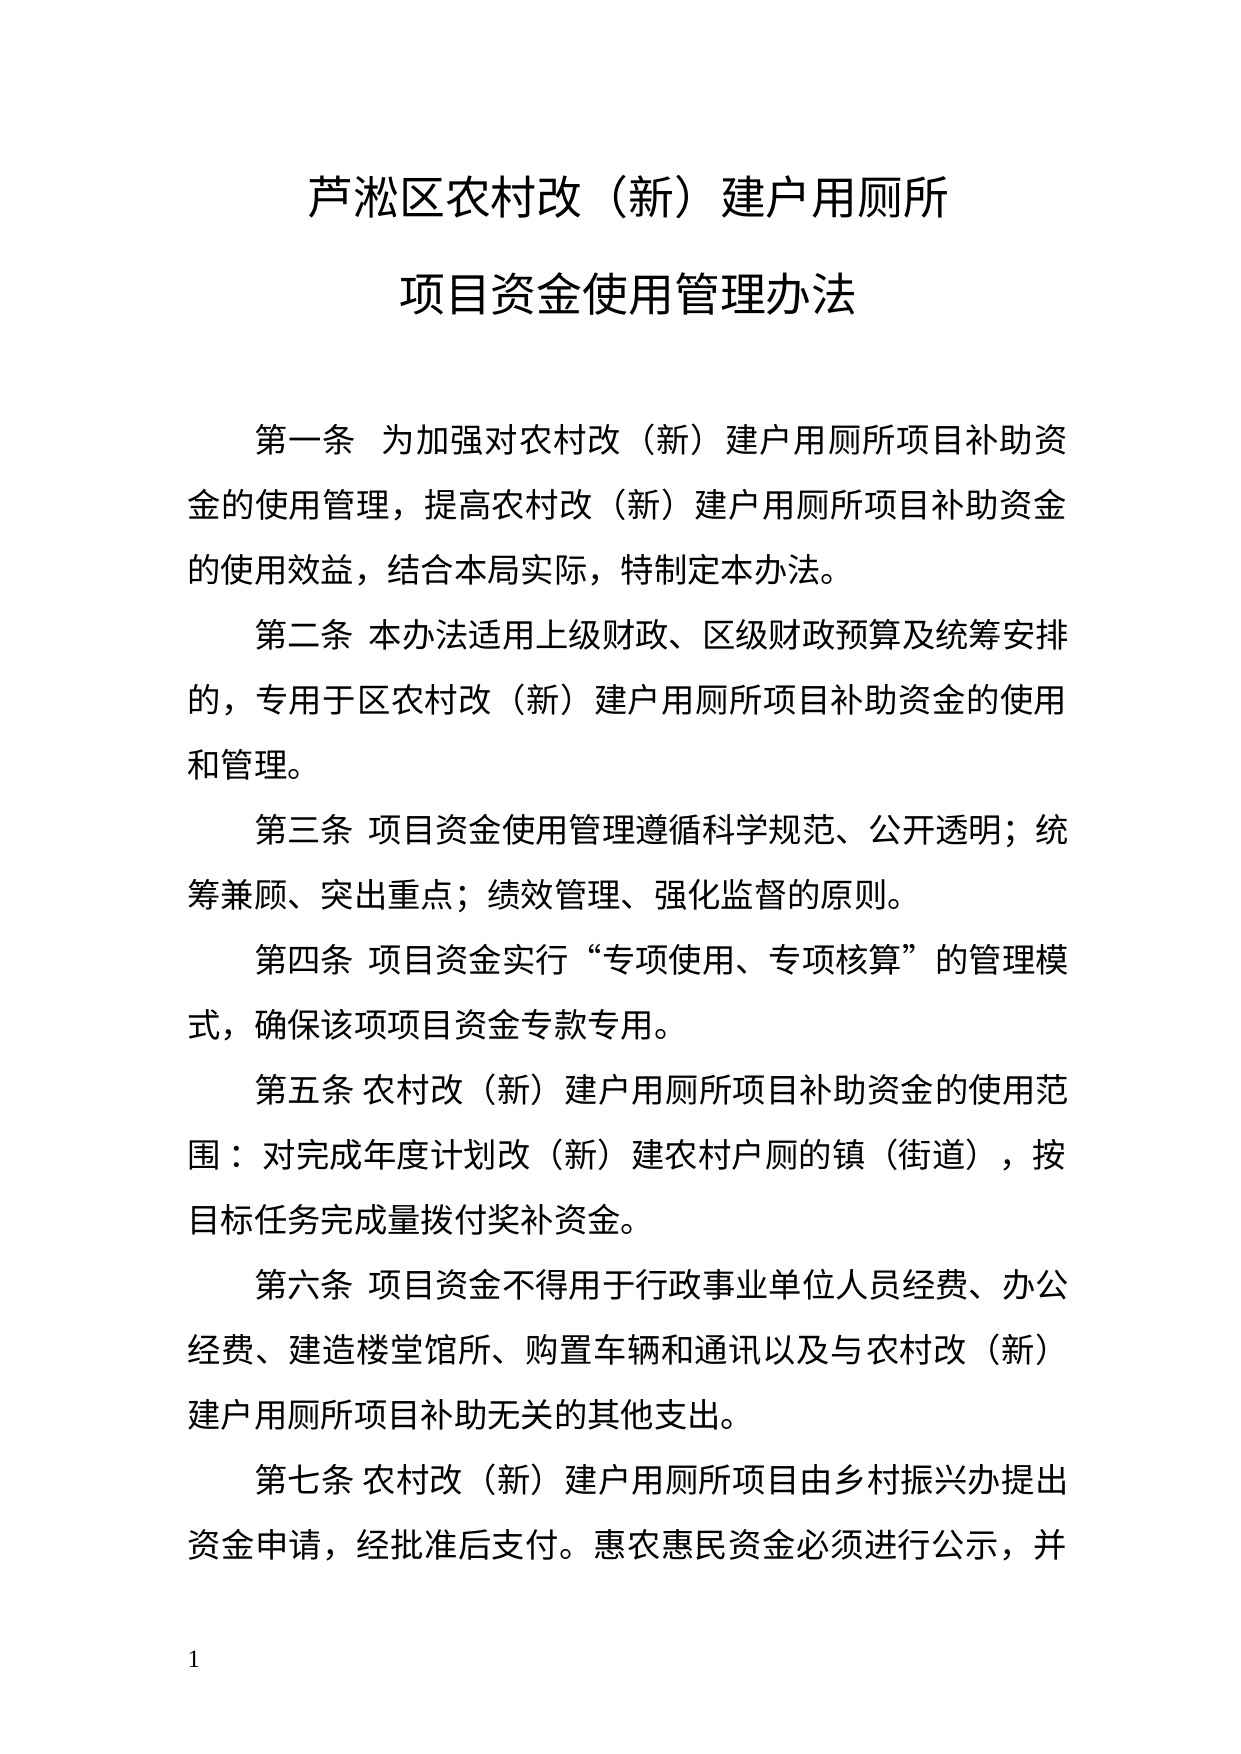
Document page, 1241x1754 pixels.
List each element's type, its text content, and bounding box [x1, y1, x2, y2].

text 项目资金使用管理办法 [187, 243, 1069, 341]
text 第一条 为加强对农村改（新）建户用厕所项目补助资金的使用管理，提高农村改（新）建户用厕所项目补助资金的使用效益，结合本局实际，特制定本办法。 [187, 406, 1069, 601]
text 第二条 本办法适用上级财政、区级财政预算及统筹安排的，专用于区农村改（新）建户用厕所项目补助资金的使用和管理。 [187, 601, 1069, 796]
text 第四条 项目资金实行“专项使用、专项核算”的管理模式，确保该项项目资金专款专用。 [187, 926, 1069, 1056]
text 第五条 农村改（新）建户用厕所项目补助资金的使用范围 ：对完成年度计划改（新）建农村户厕的镇（街道），按目标任务完成量拨付奖补资金。 [187, 1056, 1069, 1251]
text 第三条 项目资金使用管理遵循科学规范、公开透明；统筹兼顾、突出重点；绩效管理、强化监督的原则。 [187, 796, 1069, 926]
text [187, 1446, 1069, 1576]
text 第六条 项目资金不得用于行政事业单位人员经费、办公经费、建造楼堂馆所、购置车辆和通讯以及与农村改（新）建户用厕所项目补助无关的其他支出。 [187, 1251, 1069, 1446]
text 芦淞区农村改（新）建户用厕所 [187, 146, 1069, 243]
